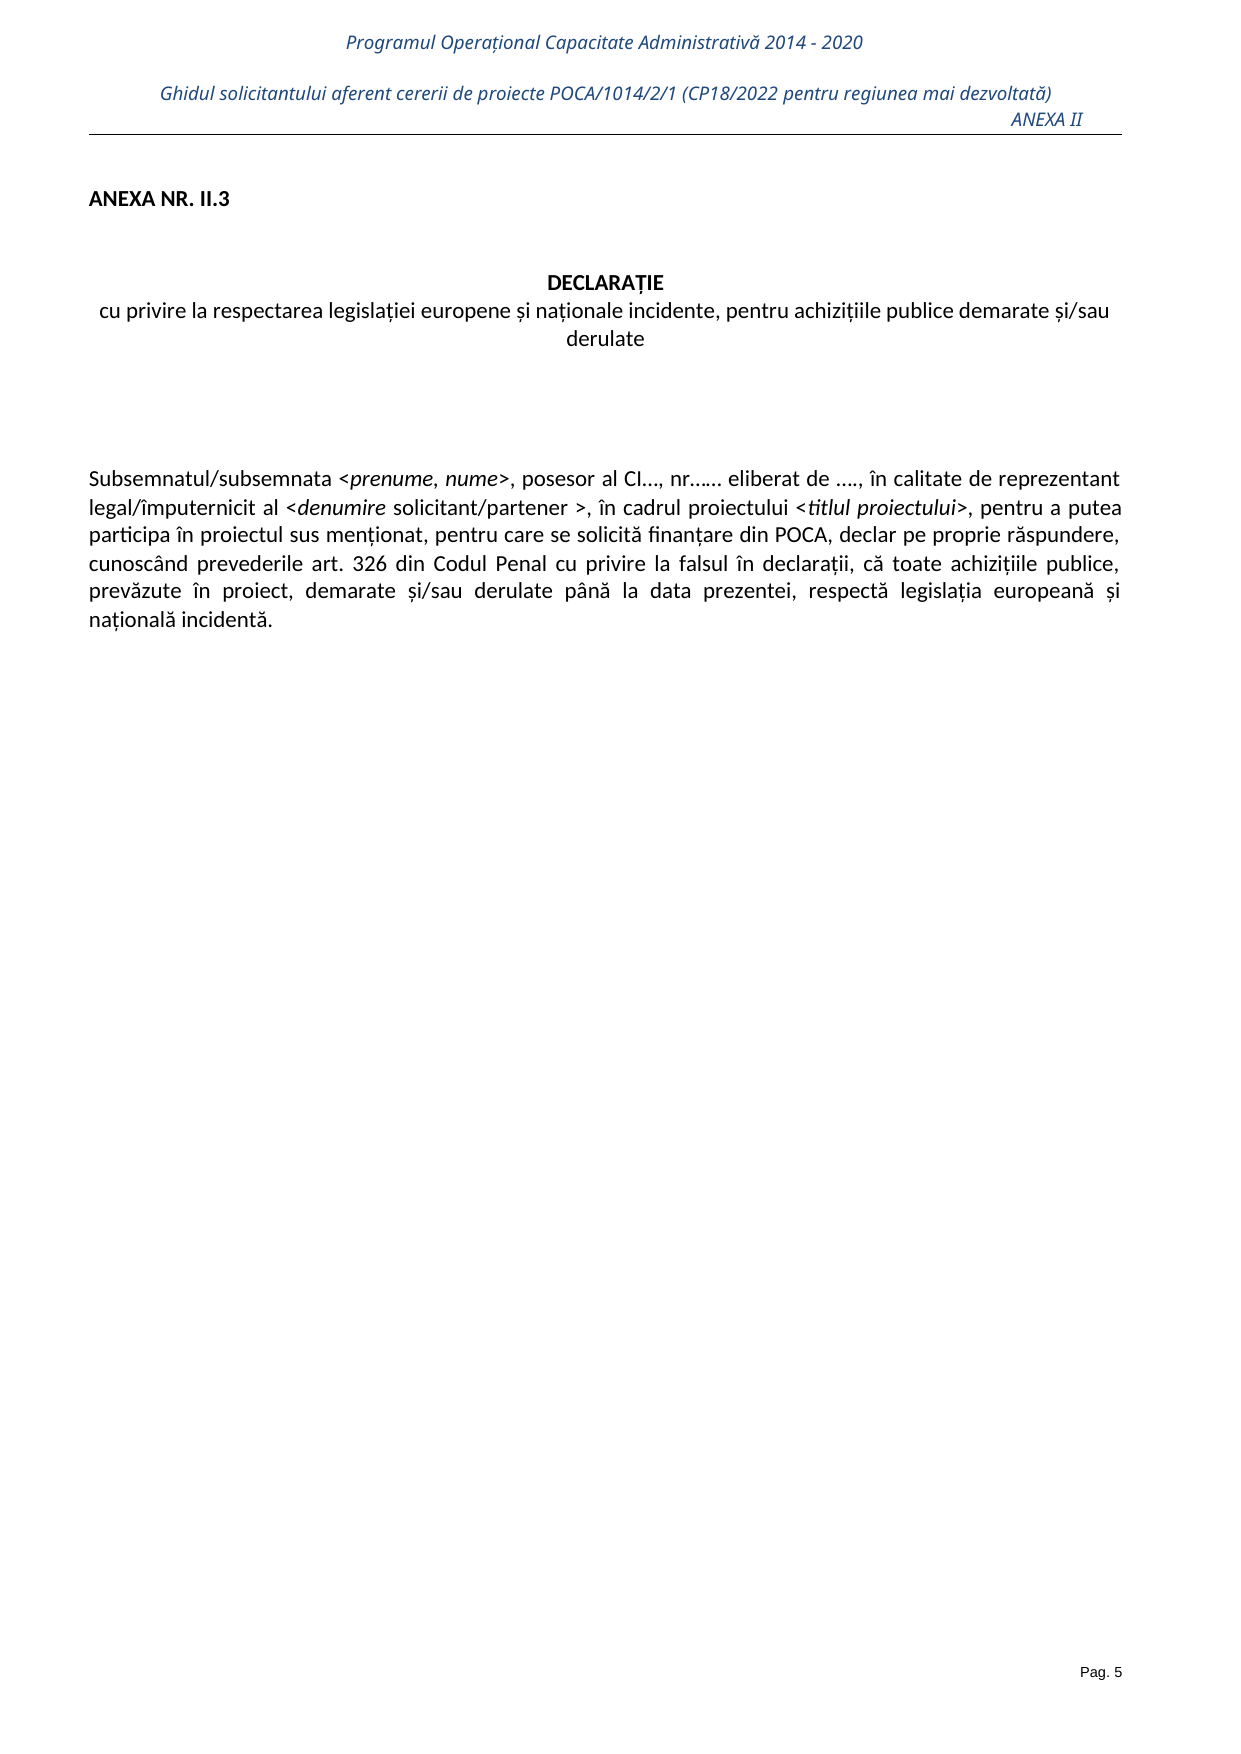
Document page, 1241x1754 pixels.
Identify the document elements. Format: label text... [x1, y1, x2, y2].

text ANEXA NR. II.3 [89, 184, 1122, 212]
text Subsemnatul/subsemnata <prenume, nume>, posesor al CI…, nr…… eliberat de …., în calitate de reprezentant legal/împuternicit al <denumire solicitant/partener >, în cadrul proiectului <titlul proiectului>, pentru a putea participa în proiectul sus menționat, pentru care se solicită finanțare din POCA, declar pe proprie răspundere, cunoscând prevederile art. 326 din Codul Penal cu privire la falsul în declarații, că toate achizițiile publice, prevăzute în proiect, demarate și/sau derulate până la data prezentei, respectă legislația europeană și națională incidentă. [89, 464, 1122, 633]
text cu privire la respectarea legislației europene și naționale incidente, pentru achizițiile publice demarate și/sau derulate [89, 296, 1122, 352]
text DECLARAȚIE [89, 268, 1122, 296]
